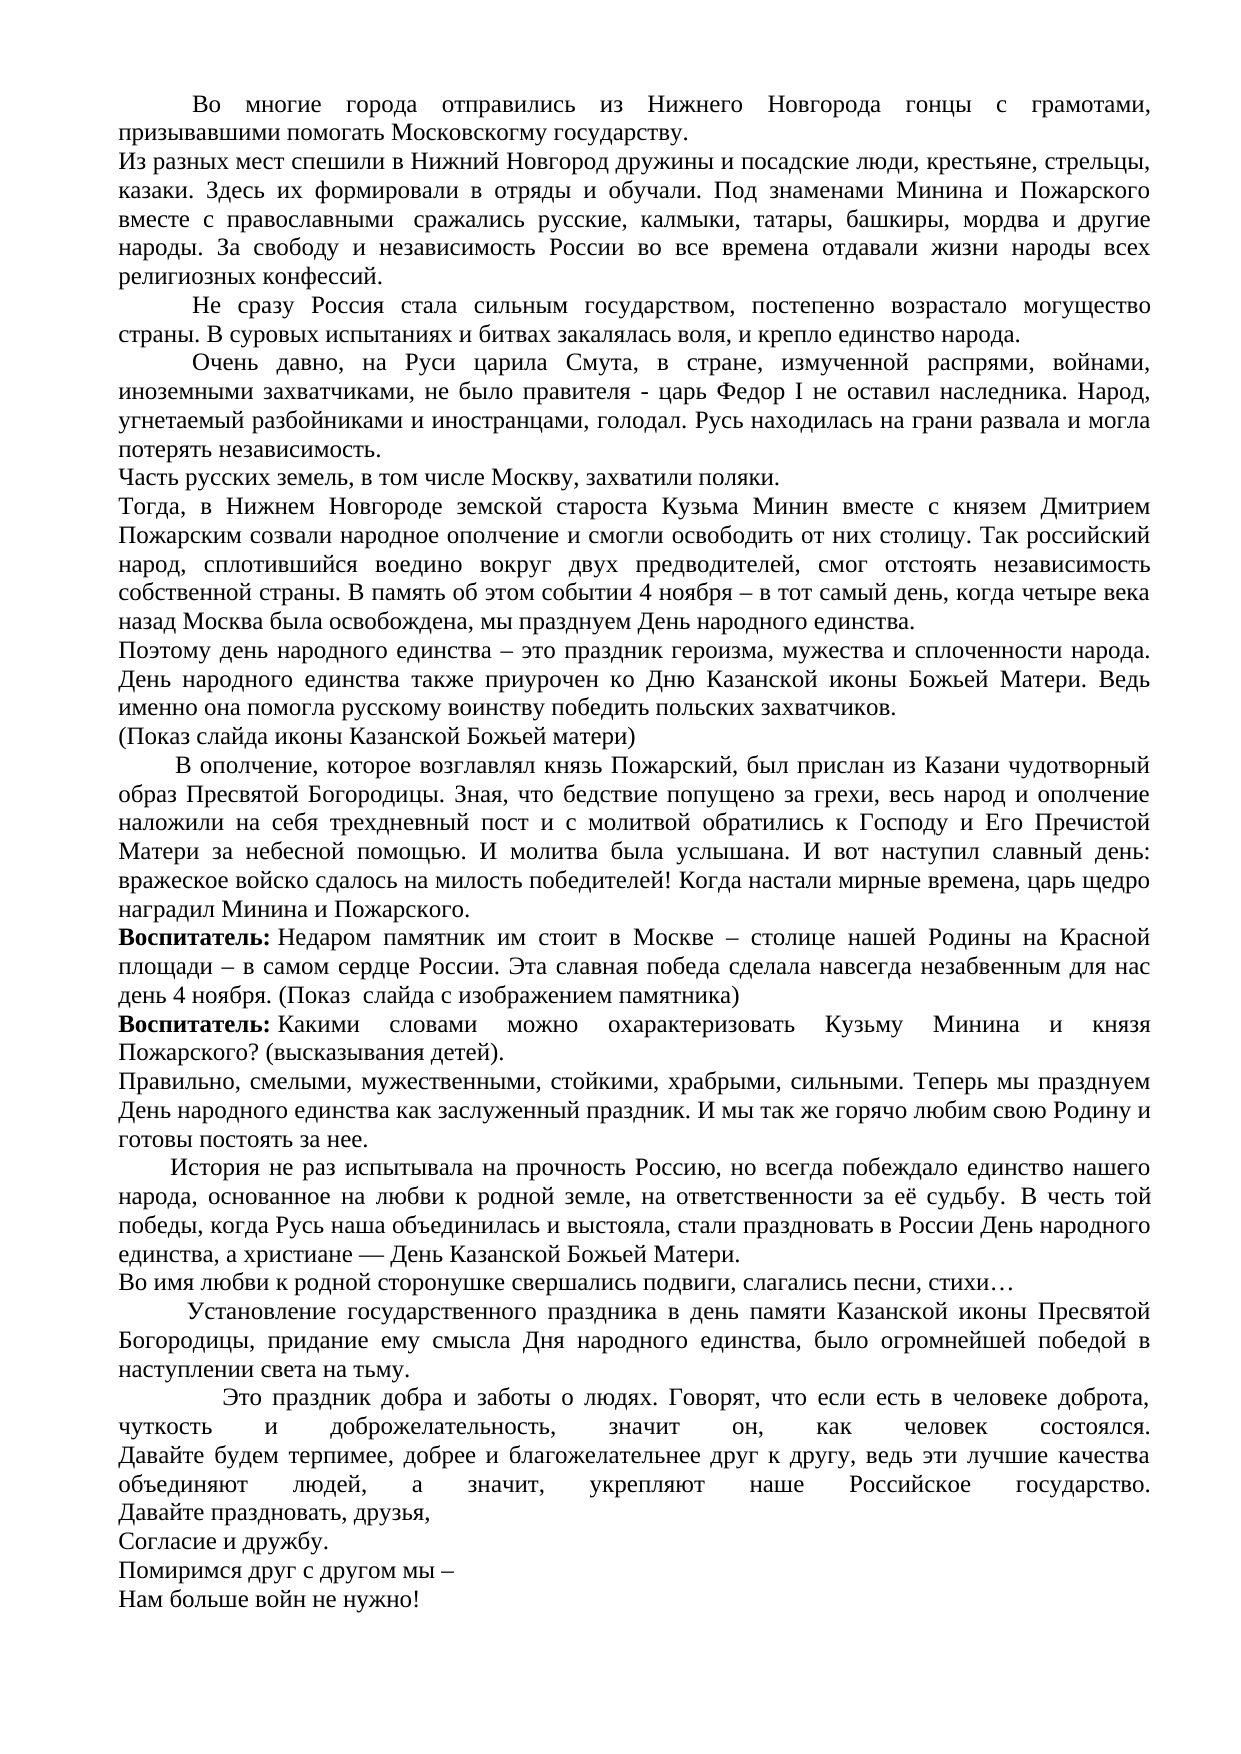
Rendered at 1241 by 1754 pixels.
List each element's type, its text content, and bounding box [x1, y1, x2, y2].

text Установление государственного праздника в день памяти Казанской иконы Пресвятой Богородицы, придание ему смысла Дня народного единства, было огромнейшей победой в наступлении света на тьму. [118, 1296, 1152, 1382]
text В ополчение, которое возглавлял князь Пожарский, был прислан из Казани чудотворный образ Пресвятой Богородицы. Зная, что бедствие попущено за грехи, весь народ и ополчение наложили на себя трехдневный пост и с молитвой обратились к Господу и Его Пречистой Матери за небесной помощью. И молитва была услышана. И вот наступил славный день: вражеское войско сдалось на милость победителей! Когда настали мирные времена, царь щедро наградил Минина и Пожарского. [118, 750, 1152, 922]
text Во имя любви к родной сторонушке свершались подвиги, слагались песни, стихи… [118, 1267, 1152, 1296]
text Поэтому день народного единства – это праздник героизма, мужества и сплоченности народа. День народного единства также приурочен ко Дню Казанской иконы Божьей Матери. Ведь именно она помогла русскому воинству победить польских захватчиков. [118, 635, 1152, 721]
text Часть русских земель, в том числе Москву, захватили поляки. [118, 462, 1152, 491]
text Это праздник добра и заботы о людях. Говорят, что если есть в человеке доброта, чуткость и доброжелательность, значит он, как человек состоялся. Давайте будем терпимее, добрее и благожелательнее друг к другу, ведь эти лучшие качества объединяют людей, а значит, укрепляют наше Российское государство. Давайте праздновать, друзья, [118, 1382, 1152, 1526]
text Нам больше войн не нужно! [118, 1584, 1152, 1612]
text Тогда, в Нижнем Новгороде земской староста Кузьма Минин вместе с князем Дмитрием Пожарским созвали народное ополчение и смогли освободить от них столицу. Так российский народ, сплотившийся воедино вокруг двух предводителей, смог отстоять независимость собственной страны. В память об этом событии 4 ноября – в тот самый день, когда четыре века назад Москва была освобождена, мы празднуем День народного единства. [118, 491, 1152, 635]
text Очень давно, на Руси царила Смута, в стране, измученной распрями, войнами, иноземными захватчиками, не было правителя - царь Федор I не оставил наследника. Народ, угнетаемый разбойниками и иностранцами, голодал. Русь находилась на грани развала и могла потерять независимость. [118, 347, 1152, 462]
text Из разных мест спешили в Нижний Новгород дружины и посадские люди, крестьяне, стрельцы, казаки. Здесь их формировали в отряды и обучали. Под знаменами Минина и Пожарского вместе с православными сражались русские, калмыки, татары, башкиры, мордва и другие народы. За свободу и независимость России во все времена отдавали жизни народы всех религиозных конфессий. [118, 146, 1152, 290]
text Воспитатель: Недаром памятник им стоит в Москве – столице нашей Родины на Красной площади – в самом сердце России. Эта славная победа сделала навсегда незабвенным для нас день 4 ноября. (Показ слайда с изображением памятника) [118, 922, 1152, 1009]
text Воспитатель: Какими словами можно охарактеризовать Кузьму Минина и князя Пожарского? (высказывания детей). [118, 1009, 1152, 1066]
text (Показ слайда иконы Казанской Божьей матери) [118, 721, 1152, 750]
text Не сразу Россия стала сильным государством, постепенно возрастало могущество страны. В суровых испытаниях и битвах закалялась воля, и крепло единство народа. [118, 290, 1152, 347]
text Правильно, смелыми, мужественными, стойкими, храбрыми, сильными. Теперь мы празднуем День народного единства как заслуженный праздник. И мы так же горячо любим свою Родину и готовы постоять за нее. [118, 1066, 1152, 1152]
text Согласие и дружбу. [118, 1526, 1152, 1555]
text История не раз испытывала на прочность Россию, но всегда побеждало единство нашего народа, основанное на любви к родной земле, на ответственности за её судьбу. В честь той победы, когда Русь наша объединилась и выстояла, стали праздновать в России День народного единства, а христиане — День Казанской Божьей Матери. [118, 1152, 1152, 1267]
text Помиримся друг с другом мы – [118, 1555, 1152, 1584]
text Во многие города отправились из Нижнего Новгорода гонцы с грамотами, призывавшими помогать Московскогму государству. [118, 89, 1152, 146]
